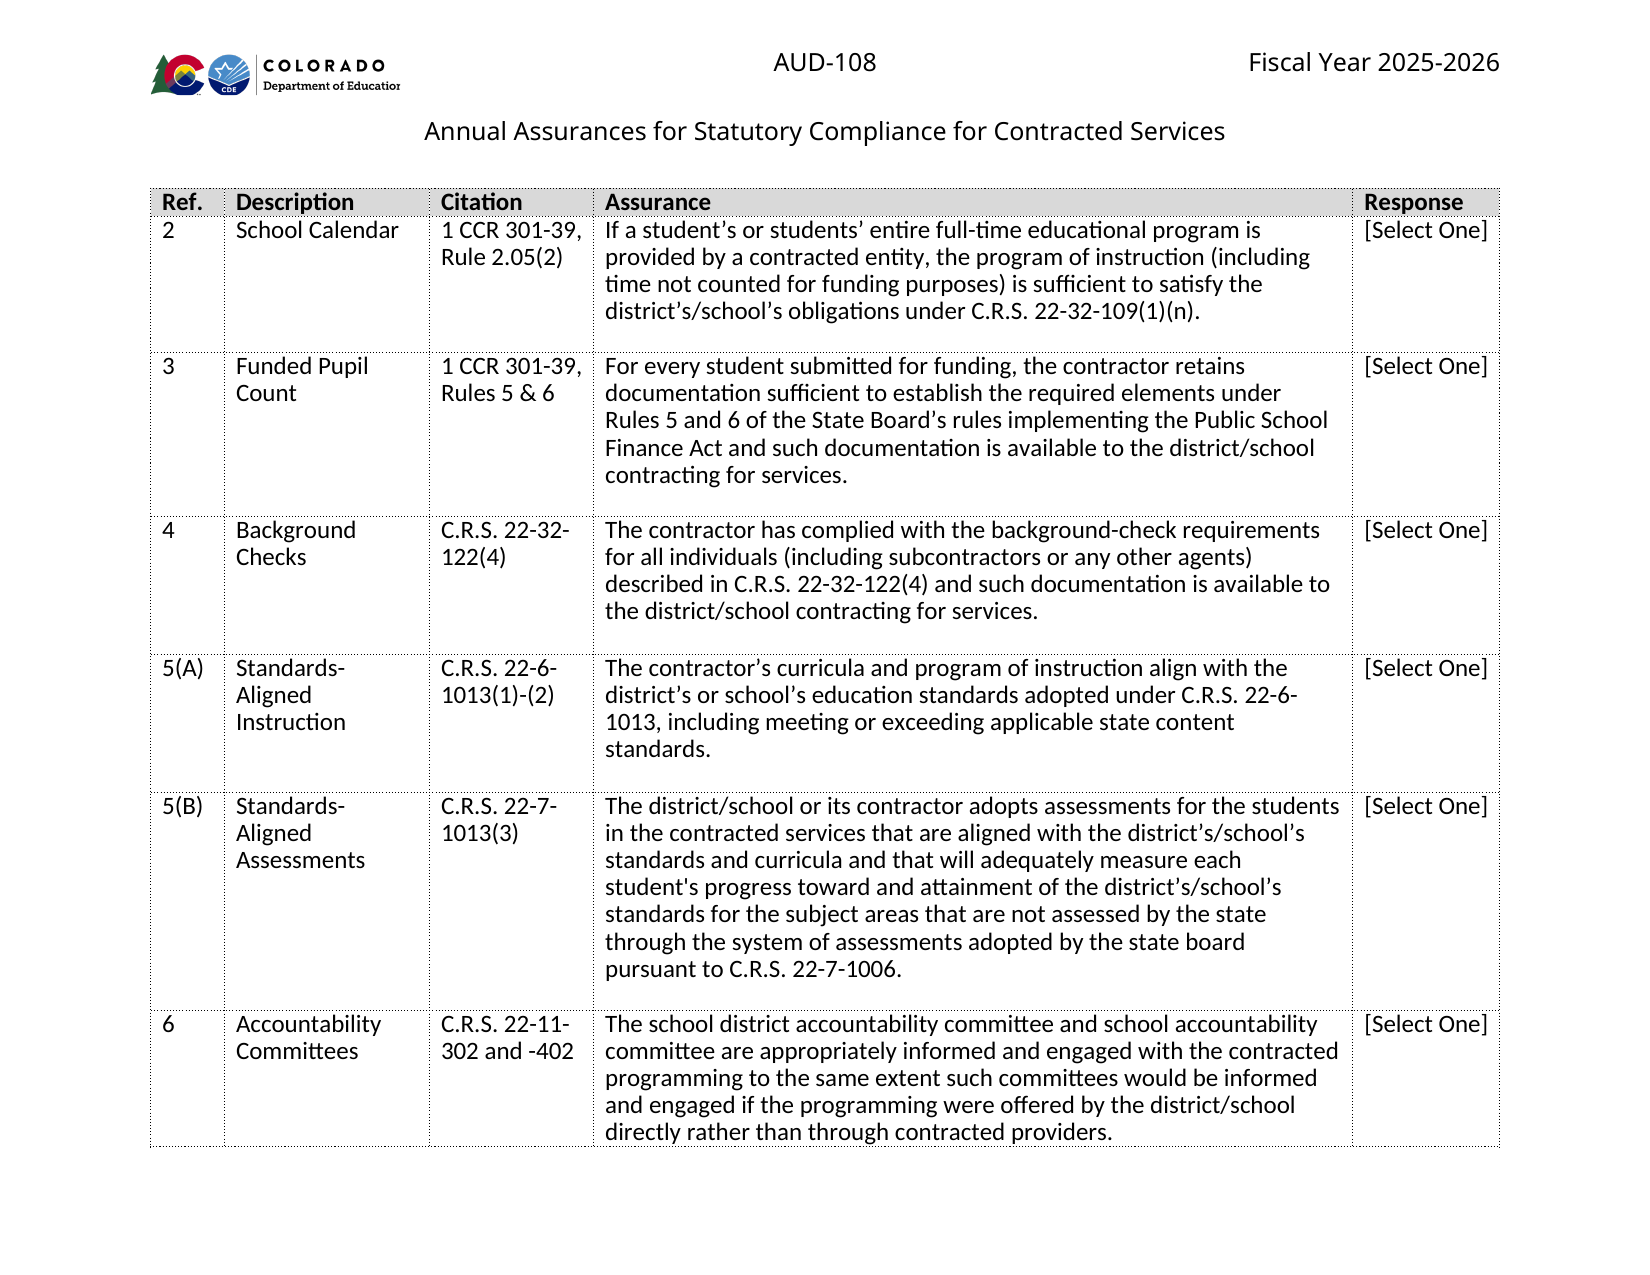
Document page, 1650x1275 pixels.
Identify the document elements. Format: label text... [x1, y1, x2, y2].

table_cell The district/school or its contractor adopts assessments for the students in the contracted services that are aligned with the district’s/school’s standards and curricula and that will adequately measure each student's progress toward and attainment of the district’s/school’s standards for the subject areas that are not assessed by the state through the system of assessments adopted by the state board pursuant to C.R.S. 22-7-1006. [594, 792, 1353, 1009]
table_cell The contractor’s curricula and program of instruction align with the district’s or school’s education standards adopted under C.R.S. 22-6-1013, including meeting or exceeding applicable state content standards. [594, 654, 1353, 792]
table_cell 5(B) [151, 792, 224, 1009]
table_cell Background Checks [225, 516, 429, 654]
table_cell Standards-Aligned Assessments [225, 792, 429, 1009]
table_cell [1353, 516, 1499, 654]
table_cell Accountability Committees [225, 1010, 429, 1146]
table_header Ref. [151, 188, 224, 216]
table_header Assurance [594, 188, 1353, 216]
table_cell The school district accountability committee and school accountability committee are appropriately informed and engaged with the contracted programming to the same extent such committees would be informed and engaged if the programming were offered by the district/school directly rather than through contracted providers. [594, 1010, 1353, 1146]
table_header Citation [430, 188, 594, 216]
table_cell [1353, 352, 1499, 516]
table_cell The contractor has complied with the background-check requirements for all individuals (including subcontractors or any other agents) described in C.R.S. 22-32-122(4) and such documentation is available to the district/school contracting for services. [594, 516, 1353, 654]
table_cell 6 [151, 1010, 224, 1146]
table_cell 4 [151, 516, 224, 654]
table_cell Standards-Aligned Instruction [225, 654, 429, 792]
table_cell For every student submitted for funding, the contractor retains documentation sufficient to establish the required elements under Rules 5 and 6 of the State Board’s rules implementing the Public School Finance Act and such documentation is available to the district/school contracting for services. [594, 352, 1353, 516]
table_cell C.R.S. 22-11-302 and -402 [430, 1010, 594, 1146]
table_header Response [1353, 188, 1499, 216]
table_cell 1 CCR 301-39, Rule 2.05(2) [430, 216, 594, 352]
table_cell 5(A) [151, 654, 224, 792]
table_cell School Calendar [225, 216, 429, 352]
table_cell Funded Pupil Count [225, 352, 429, 516]
table_cell C.R.S. 22-7-1013(3) [430, 792, 594, 1009]
table_cell C.R.S. 22-32-122(4) [430, 516, 594, 654]
table_cell [1353, 216, 1499, 352]
table_cell If a student’s or students’ entire full-time educational program is provided by a contracted entity, the program of instruction (including time not counted for funding purposes) is sufficient to satisfy the district’s/school’s obligations under C.R.S. 22-32-109(1)(n). [594, 216, 1353, 352]
table_cell 3 [151, 352, 224, 516]
table_cell [1353, 792, 1499, 1009]
table_cell [1353, 1010, 1499, 1146]
table_cell C.R.S. 22-6-1013(1)-(2) [430, 654, 594, 792]
table_cell [1353, 654, 1499, 792]
table_header Description [225, 188, 429, 216]
table_cell 2 [151, 216, 224, 352]
picture [150, 54, 400, 95]
table_cell 1 CCR 301-39, Rules 5 & 6 [430, 352, 594, 516]
